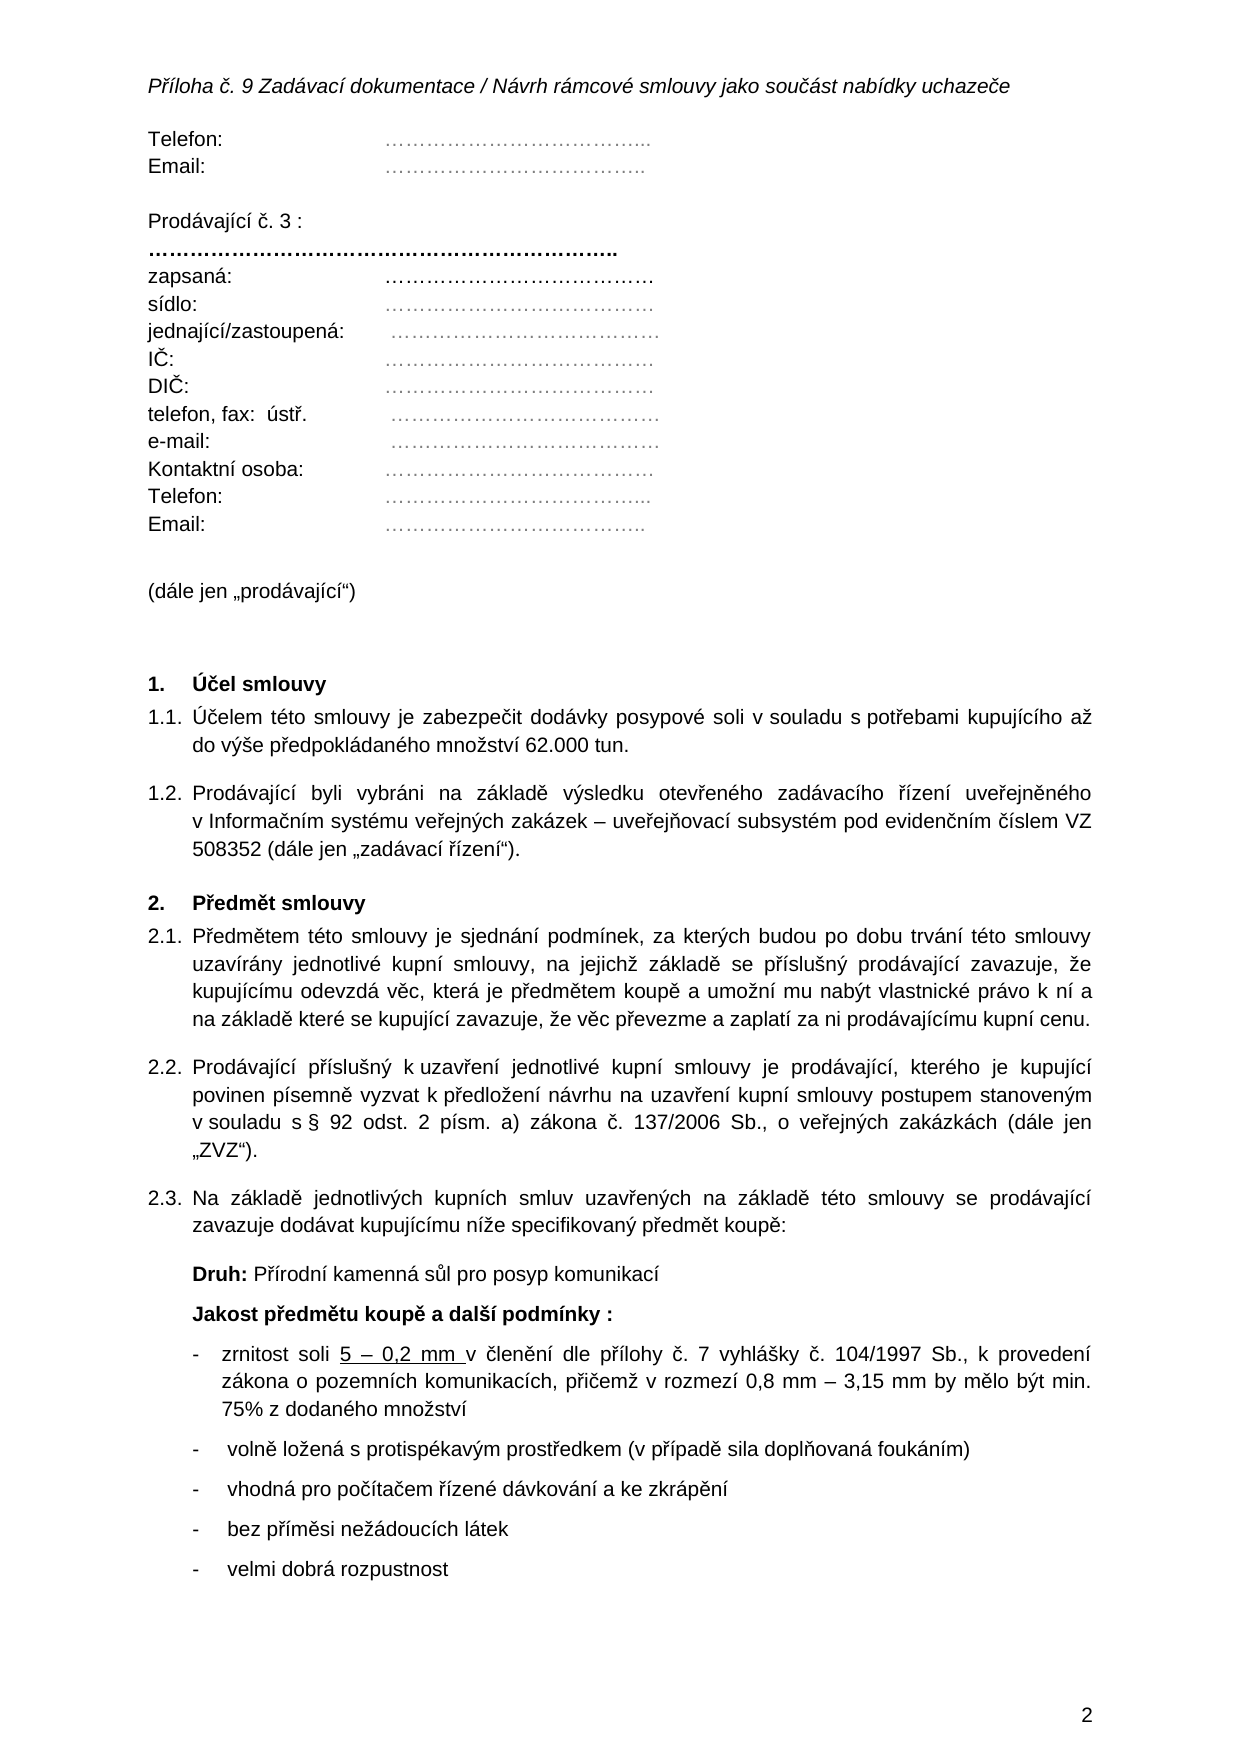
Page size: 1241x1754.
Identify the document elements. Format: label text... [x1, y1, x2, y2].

list zrnitost soli 5 – 0,2 mm v členění dle přílohy č. 7 vyhlášky č. 104/1997 Sb., k provedení zákona o pozemních komunikacích, přičemž v rozmezí 0,8 mm – 3,15 mm by mělo být min. 75% z dodaného množství [192, 1342, 1093, 1421]
list Prodávající byli vybráni na základě výsledku otevřeného zadávacího řízení uveřejněného v Informačním systému veřejných zakázek – uveřejňovací subsystém pod evidenčním číslem VZ 508352 (dále jen „zadávací řízení“). [148, 781, 1093, 862]
list Účelem této smlouvy je zabezpečit dodávky posypové soli v souladu s potřebami kupujícího až do výše předpokládaného množství 62.000 tun. [148, 705, 1093, 757]
text IČ: ………………………………… [148, 346, 1093, 370]
list velmi dobrá rozpustnost [192, 1557, 1093, 1581]
list vhodná pro počítačem řízené dávkování a ke zkrápění [192, 1477, 1093, 1501]
text e-mail: ………………………………… [148, 429, 1093, 453]
list bez příměsi nežádoucích látek [192, 1517, 1093, 1541]
text Telefon: ………………………………... [148, 126, 1093, 150]
text DIČ: ………………………………… [148, 374, 1093, 398]
list volně ložená s protispékavým prostředkem (v případě sila doplňovaná foukáním) [192, 1437, 1093, 1461]
text Jakost předmětu koupě a další podmínky : [192, 1302, 1093, 1326]
list Předmětem této smlouvy je sjednání podmínek, za kterých budou po dobu trvání této smlouvy uzavírány jednotlivé kupní smlouvy, na jejichž základě se příslušný prodávající zavazuje, že kupujícímu odevzdá věc, která je předmětem koupě a umožní mu nabýt vlastnické právo k ní a na základě které se kupující zavazuje, že věc převezme a zaplatí za ni prodávajícímu kupní cenu. [148, 924, 1093, 1031]
text sídlo: ………………………………… [148, 291, 1093, 315]
subtitle Účel smlouvy [148, 671, 1093, 695]
text Kontaktní osoba: ………………………………… [148, 456, 1093, 480]
list Prodávající příslušný k uzavření jednotlivé kupní smlouvy je prodávající, kterého je kupující povinen písemně vyzvat k předložení návrhu na uzavření kupní smlouvy postupem stanoveným v souladu s § 92 odst. 2 písm. a) zákona č. 137/2006 Sb., o veřejných zakázkách (dále jen „ZVZ“). [148, 1055, 1093, 1161]
text Druh: Přírodní kamenná sůl pro posyp komunikací [192, 1262, 1093, 1286]
subtitle Předmět smlouvy [148, 890, 1093, 914]
list Na základě jednotlivých kupních smluv uzavřených na základě této smlouvy se prodávající zavazuje dodávat kupujícímu níže specifikovaný předmět koupě: [148, 1186, 1093, 1237]
text Email: ……………………………….. [148, 511, 1093, 535]
text Email: ……………………………….. [148, 154, 1093, 178]
text ………………………………………………………….. [148, 236, 1093, 260]
text Prodávající č. 3 : [148, 209, 1093, 233]
text zapsaná: ………………………………… [148, 264, 1093, 288]
text Telefon: ………………………………... [148, 484, 1093, 508]
text jednající/zastoupená: ………………………………… [148, 319, 1093, 343]
text telefon, fax: ústř. ………………………………… [148, 401, 1093, 425]
text (dále jen „prodávající“) [148, 579, 1093, 603]
